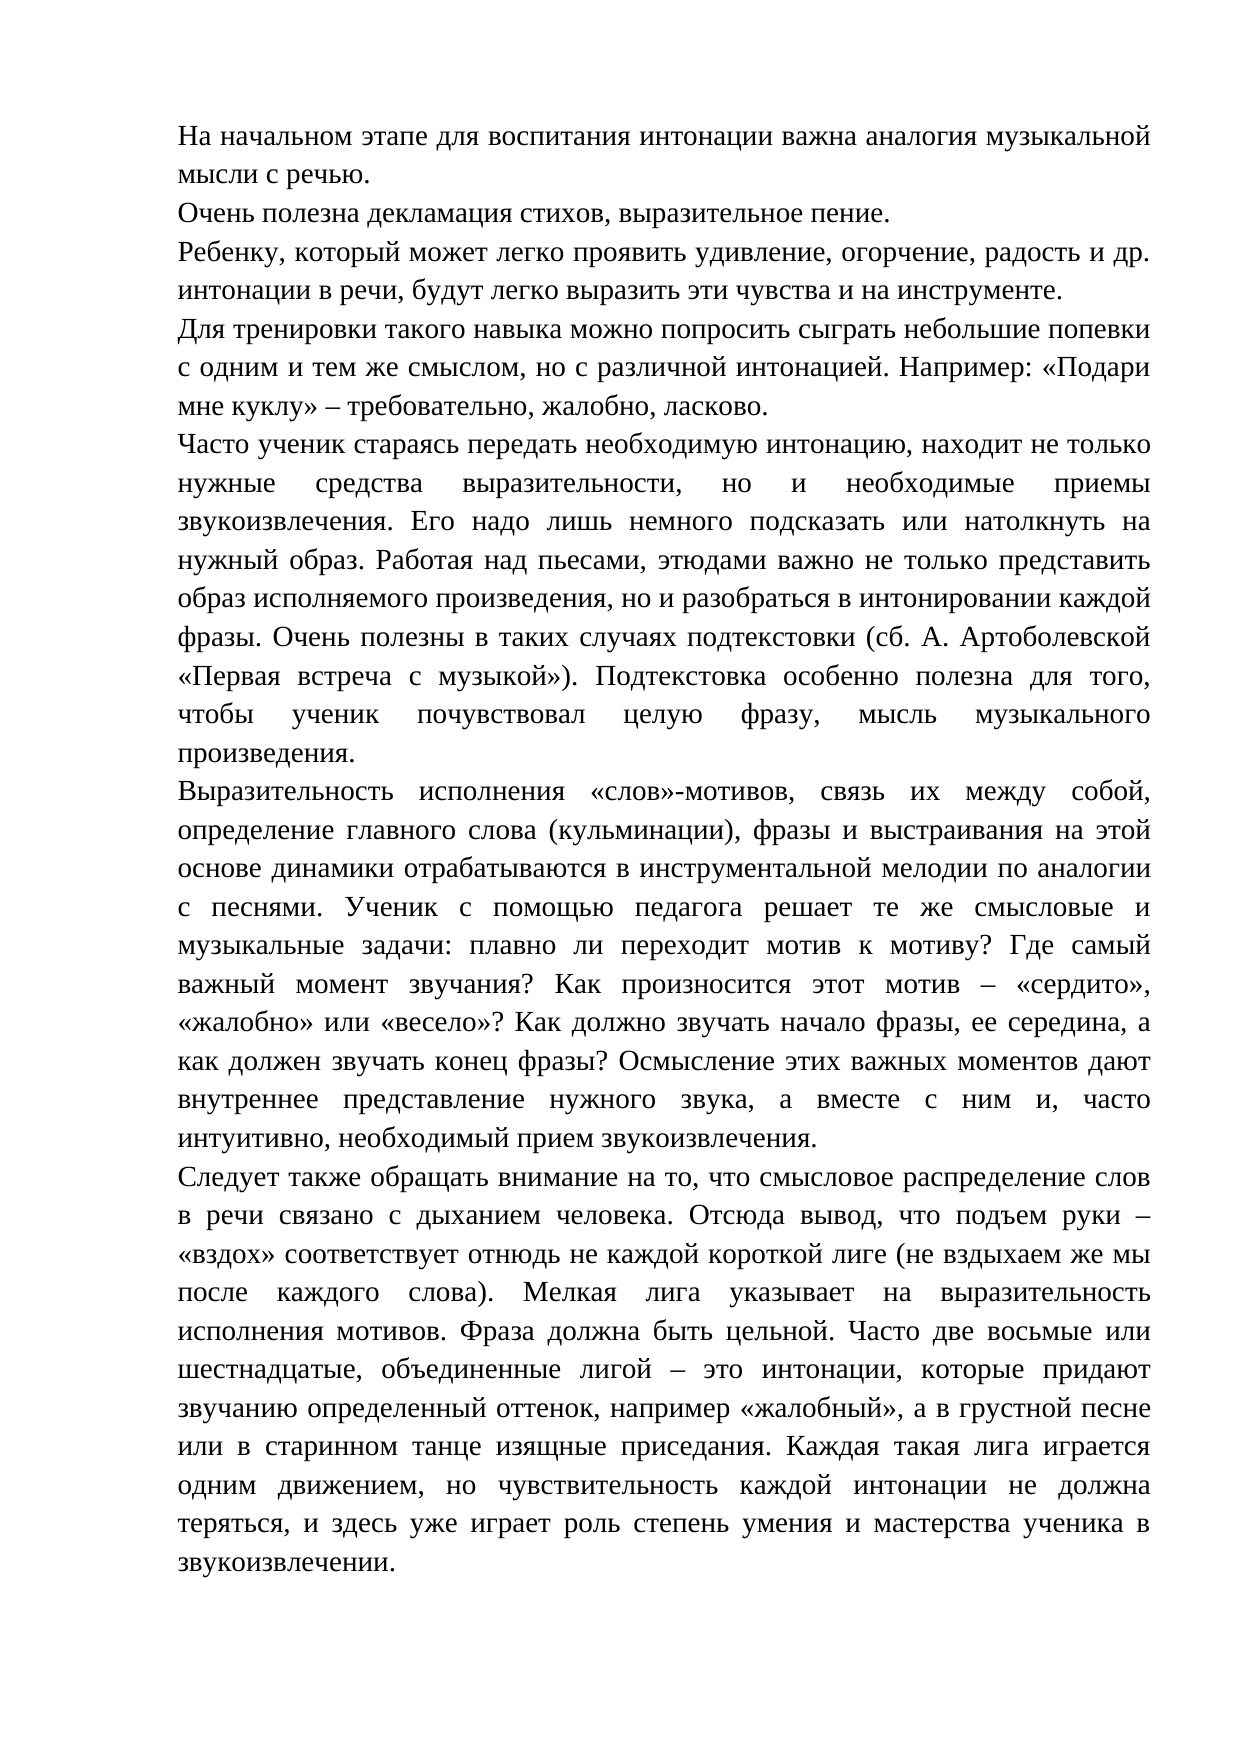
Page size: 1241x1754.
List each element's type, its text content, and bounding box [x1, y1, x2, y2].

text Для тренировки такого навыка можно попросить сыграть небольшие попевки с одним и тем же смыслом, но с различной интонацией. Например: «Подари мне куклу» – требовательно, жалобно, ласково. [177, 311, 1152, 421]
text Очень полезна декламация стихов, выразительное пение. [177, 195, 1152, 229]
text Следует также обращать внимание на то, что смысловое распределение слов в речи связано с дыханием человека. Отсюда вывод, что подъем руки – «вздох» соответствует отнюдь не каждой короткой лиге (не вздыхаем же мы после каждого слова). Мелкая лига указывает на выразительность исполнения мотивов. Фраза должна быть цельной. Часто две восьмые или шестнадцатые, объединенные лигой – это интонации, которые придают звучанию определенный оттенок, например «жалобный», а в грустной песне или в старинном танце изящные приседания. Каждая такая лига играется одним движением, но чувствительность каждой интонации не должна теряться, и здесь уже играет роль степень умения и мастерства ученика в звукоизвлечении. [177, 1159, 1152, 1578]
text Часто ученик стараясь передать необходимую интонацию, находит не только нужные средства выразительности, но и необходимые приемы звукоизвлечения. Его надо лишь немного подсказать или натолкнуть на нужный образ. Работая над пьесами, этюдами важно не только представить образ исполняемого произведения, но и разобраться в интонировании каждой фразы. Очень полезны в таких случаях подтекстовки (сб. А. Артоболевской «Первая встреча с музыкой»). Подтекстовка особенно полезна для того, чтобы ученик почувствовал целую фразу, мысль музыкального произведения. [177, 426, 1152, 768]
text На начальном этапе для воспитания интонации важна аналогия музыкальной мысли с речью. [177, 118, 1152, 190]
text Ребенку, который может легко проявить удивление, огорчение, радость и др. интонации в речи, будут легко выразить эти чувства и на инструменте. [177, 234, 1152, 306]
text Выразительность исполнения «слов»-мотивов, связь их между собой, определение главного слова (кульминации), фразы и выстраивания на этой основе динамики отрабатываются в инструментальной мелодии по аналогии с песнями. Ученик с помощью педагога решает те же смысловые и музыкальные задачи: плавно ли переходит мотив к мотиву? Где самый важный момент звучания? Как произносится этот мотив – «сердито», «жалобно» или «весело»? Как должно звучать начало фразы, ее середина, а как должен звучать конец фразы? Осмысление этих важных моментов дают внутреннее представление нужного звука, а вместе с ним и, часто интуитивно, необходимый прием звукоизвлечения. [177, 773, 1152, 1154]
